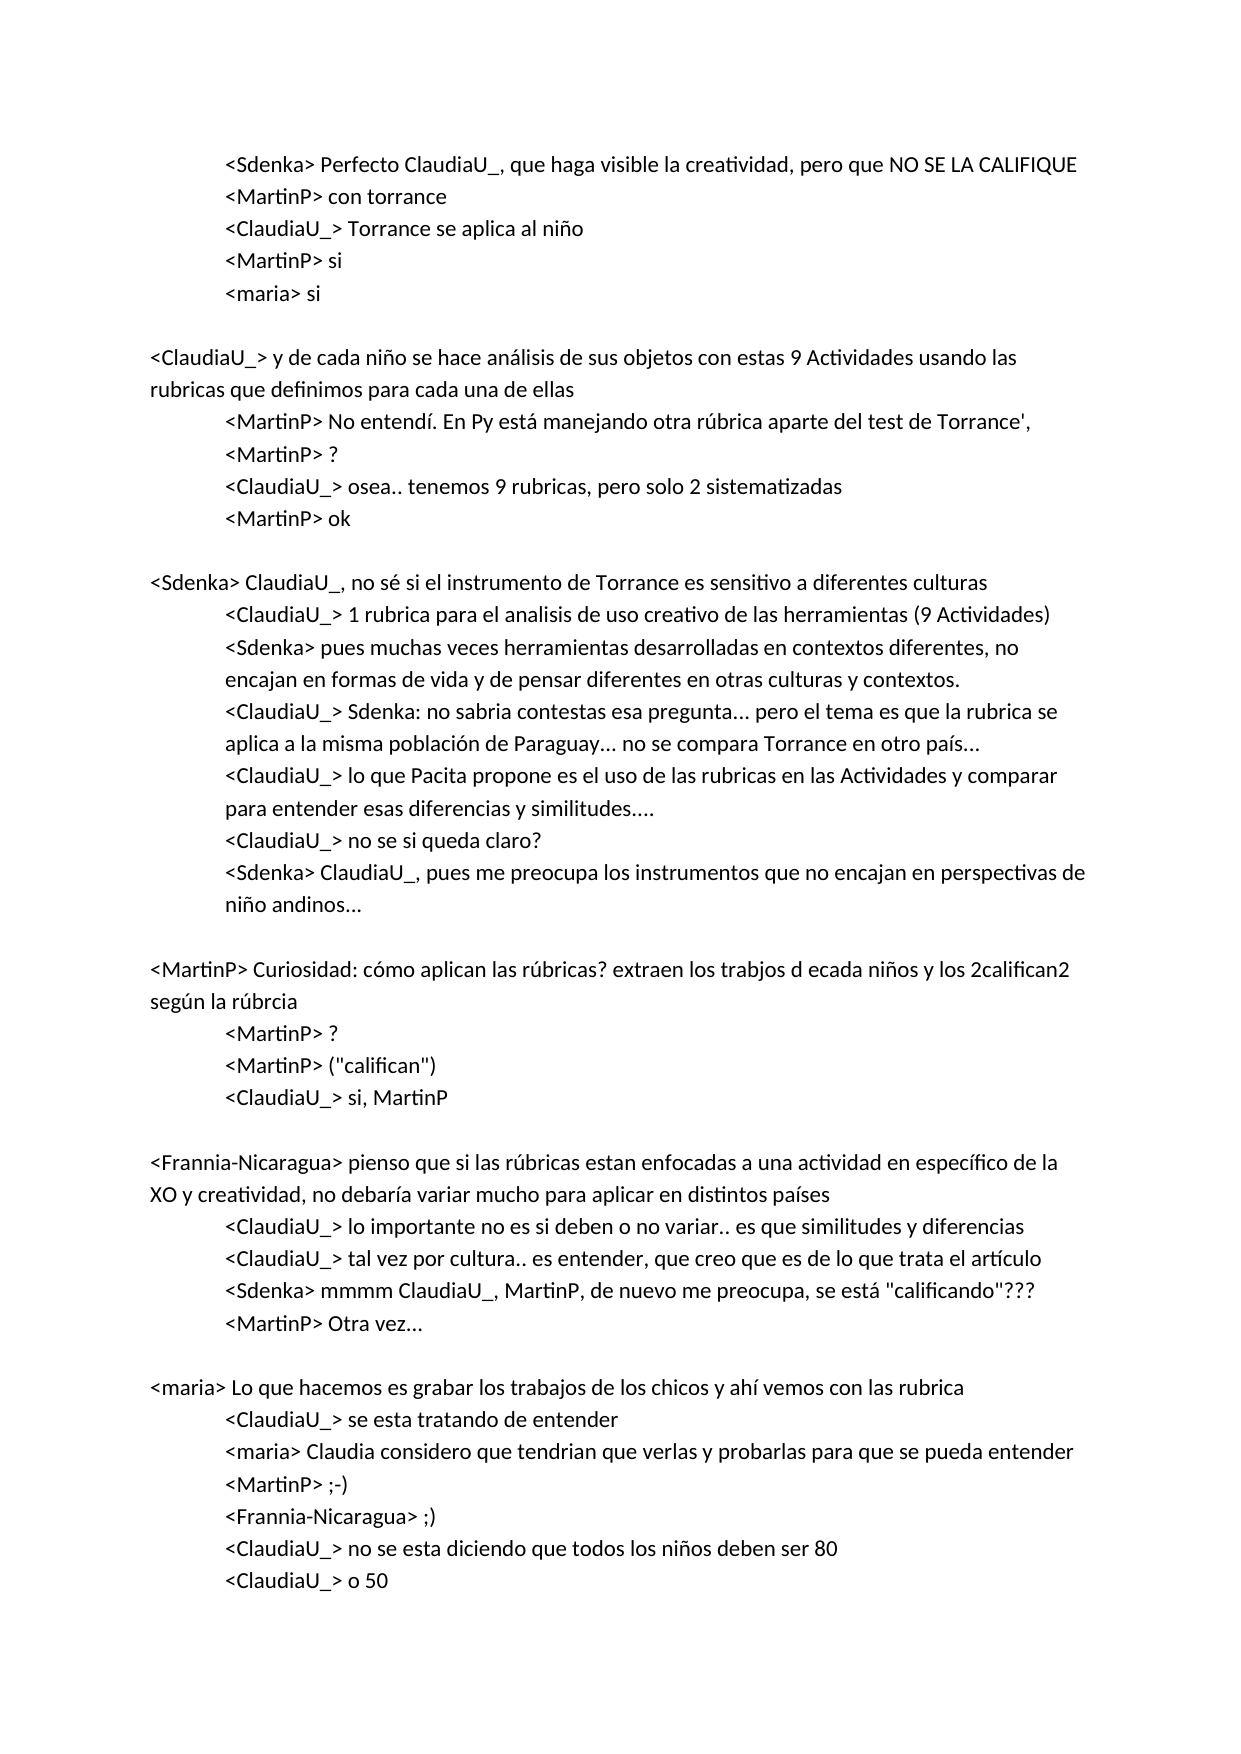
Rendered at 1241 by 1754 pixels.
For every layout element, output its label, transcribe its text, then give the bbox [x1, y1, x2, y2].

text <ClaudiaU_> y de cada niño se hace análisis de sus objetos con estas 9 Actividades usando las rubricas que definimos para cada una de ellas [150, 343, 1090, 403]
text <MartinP> Otra vez... [150, 1309, 1090, 1337]
text <ClaudiaU_> osea.. tenemos 9 rubricas, pero solo 2 sistematizadas [150, 472, 1090, 500]
text <ClaudiaU_> o 50 [150, 1566, 1090, 1594]
text <ClaudiaU_> no se si queda claro? [225, 826, 1090, 854]
text <MartinP> Curiosidad: cómo aplican las rúbricas? extraen los trabjos d ecada niños y los 2califican2 según la rúbrcia [150, 955, 1090, 1015]
text <maria> si [150, 279, 1090, 307]
text <ClaudiaU_> tal vez por cultura.. es entender, que creo que es de lo que trata el artículo [150, 1244, 1090, 1272]
text <Sdenka> ClaudiaU_, no sé si el instrumento de Torrance es sensitivo a diferentes culturas [150, 568, 1090, 596]
text <Frannia-Nicaragua> ;) [150, 1502, 1090, 1530]
text <MartinP> si [150, 247, 1090, 274]
text <ClaudiaU_> 1 rubrica para el analisis de uso creativo de las herramientas (9 Actividades) [150, 601, 1090, 629]
text <ClaudiaU_> Torrance se aplica al niño [150, 214, 1090, 242]
text <ClaudiaU_> lo que Pacita propone es el uso de las rubricas en las Actividades y comparar para entender esas diferencias y similitudes.... [225, 762, 1090, 822]
text <ClaudiaU_> lo importante no es si deben o no variar.. es que similitudes y diferencias [150, 1212, 1090, 1240]
text <MartinP> ? [225, 1019, 1090, 1047]
text <ClaudiaU_> Sdenka: no sabria contestas esa pregunta... pero el tema es que la rubrica se aplica a la misma población de Paraguay... no se compara Torrance en otro país... [225, 697, 1090, 757]
text <Sdenka> pues muchas veces herramientas desarrolladas en contextos diferentes, no encajan en formas de vida y de pensar diferentes en otras culturas y contextos. [225, 633, 1090, 693]
text <ClaudiaU_> se esta tratando de entender [225, 1405, 1090, 1433]
text <Sdenka> ClaudiaU_, pues me preocupa los instrumentos que no encajan en perspectivas de niño andinos... [225, 858, 1090, 918]
text <MartinP> ("califican") [225, 1051, 1090, 1079]
text <ClaudiaU_> no se esta diciendo que todos los niños deben ser 80 [150, 1534, 1090, 1562]
text <Frannia-Nicaragua> pienso que si las rúbricas estan enfocadas a una actividad en específico de la XO y creatividad, no debaría variar mucho para aplicar en distintos países [150, 1148, 1090, 1208]
text <MartinP> ? [225, 440, 1090, 468]
text <Sdenka> mmmm ClaudiaU_, MartinP, de nuevo me preocupa, se está "calificando"??? [150, 1277, 1090, 1304]
text <MartinP> No entendí. En Py está manejando otra rúbrica aparte del test de Torrance', [225, 407, 1090, 436]
text <ClaudiaU_> si, MartinP [225, 1083, 1090, 1111]
text <MartinP> ;-) [150, 1470, 1090, 1498]
text <MartinP> con torrance [150, 182, 1090, 210]
text <Sdenka> Perfecto ClaudiaU_, que haga visible la creatividad, pero que NO SE LA CALIFIQUE [150, 150, 1090, 178]
text <maria> Claudia considero que tendrian que verlas y probarlas para que se pueda entender [225, 1437, 1090, 1466]
text <MartinP> ok [150, 504, 1090, 532]
text <maria> Lo que hacemos es grabar los trabajos de los chicos y ahí vemos con las rubrica [150, 1373, 1090, 1401]
